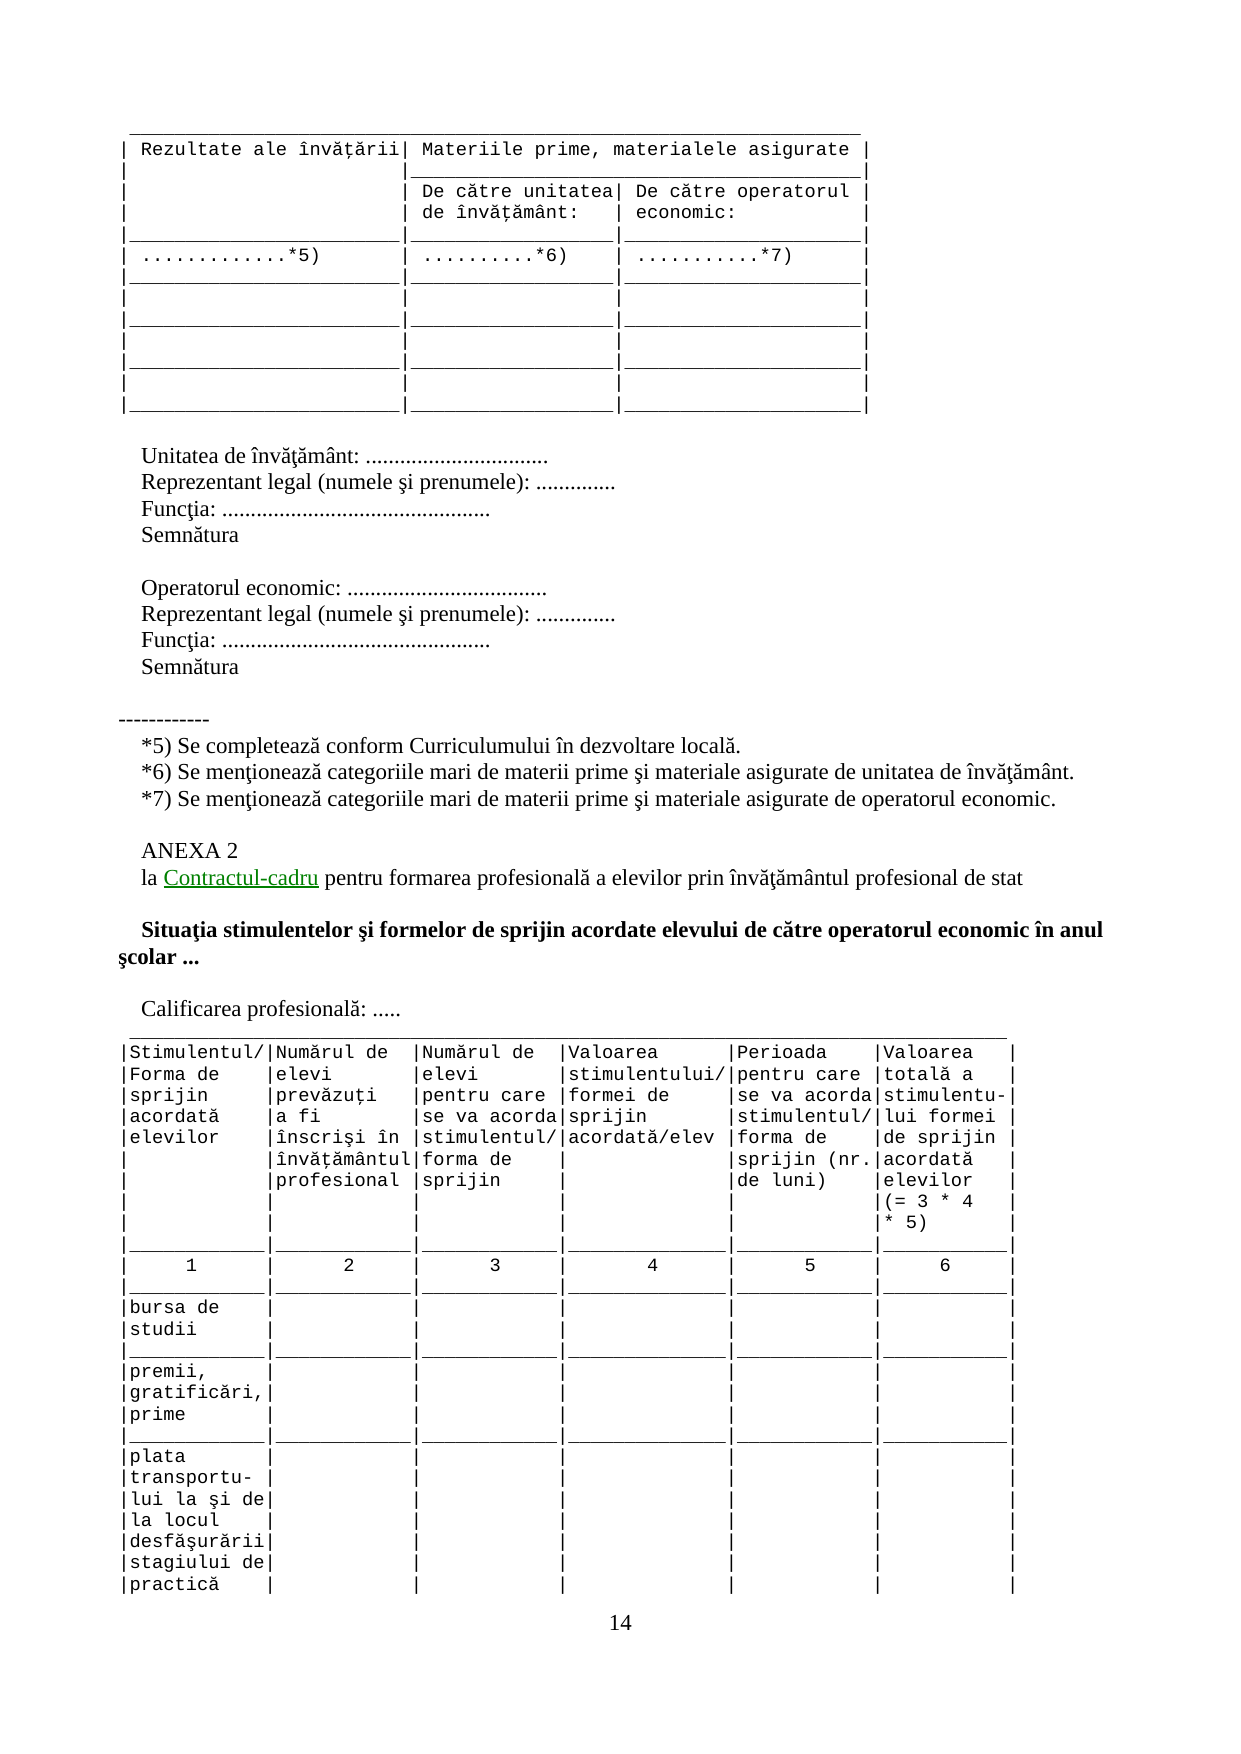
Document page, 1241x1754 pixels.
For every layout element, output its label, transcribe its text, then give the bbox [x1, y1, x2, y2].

text *7) Se menţionează categoriile mari de materii prime şi materiale asigurate de operatorul economic. [118, 784, 1122, 811]
text _________________________________________________________________ [118, 118, 1122, 139]
text | | | | | |* 5) | [118, 1213, 1122, 1234]
text | | | | | |(= 3 * 4 | [118, 1192, 1122, 1213]
text |____________|____________|____________|______________|____________|___________| [118, 1277, 1122, 1298]
text |acordată |a fi |se va acorda|sprijin |stimulentul/|lui formei | [118, 1107, 1122, 1128]
text |gratificări,| | | | | | [118, 1383, 1122, 1404]
text |________________________|__________________|_____________________| [118, 224, 1122, 246]
text |practică | | | | | | [118, 1574, 1122, 1596]
text | | De către unitatea| De către operatorul | [118, 182, 1122, 203]
text | |profesional |sprijin | |de luni) |elevilor | [118, 1171, 1122, 1192]
text |lui la şi de| | | | | | [118, 1489, 1122, 1511]
text | | | | [118, 373, 1122, 394]
text |Forma de |elevi |elevi |stimulentului/|pentru care |totală a | [118, 1064, 1122, 1086]
text |____________|____________|____________|______________|____________|___________| [118, 1341, 1122, 1362]
text |prime | | | | | | [118, 1404, 1122, 1426]
text Semnătura [118, 653, 1122, 679]
text |stagiului de| | | | | | [118, 1553, 1122, 1574]
text | |________________________________________| [118, 161, 1122, 182]
text *6) Se menţionează categoriile mari de materii prime şi materiale asigurate de unitatea de învăţământ. [118, 758, 1122, 784]
text Situaţia stimulentelor şi formelor de sprijin acordate elevului de către operatorul economic în anul şcolar ... [118, 916, 1122, 969]
text |____________|____________|____________|______________|____________|___________| [118, 1234, 1122, 1256]
text ------------ [118, 706, 1122, 732]
text |Stimulentul/|Numărul de |Numărul de |Valoarea |Perioada |Valoarea | [118, 1043, 1122, 1064]
text |desfăşurării| | | | | | [118, 1532, 1122, 1553]
text Funcţia: ............................................... [118, 626, 1122, 653]
text | | | | [118, 288, 1122, 309]
text | Rezultate ale învăţării| Materiile prime, materialele asigurate | [118, 139, 1122, 161]
text |________________________|__________________|_____________________| [118, 352, 1122, 373]
text |la locul | | | | | | [118, 1511, 1122, 1532]
text la Contractul-cadru pentru formarea profesională a elevilor prin învăţământul profesional de stat [118, 864, 1122, 890]
text |bursa de | | | | | | [118, 1298, 1122, 1319]
text *5) Se completează conform Curriculumului în dezvoltare locală. [118, 732, 1122, 758]
text | |învăţământul|forma de | |sprijin (nr.|acordată | [118, 1149, 1122, 1171]
text Operatorul economic: ................................... [118, 574, 1122, 600]
text | | | | [118, 331, 1122, 352]
text |elevilor |înscrişi în |stimulentul/|acordată/elev |forma de |de sprijin | [118, 1128, 1122, 1149]
text |________________________|__________________|_____________________| [118, 309, 1122, 331]
text |transportu- | | | | | | [118, 1468, 1122, 1489]
text |________________________|__________________|_____________________| [118, 267, 1122, 288]
text | 1 | 2 | 3 | 4 | 5 | 6 | [118, 1256, 1122, 1277]
text |sprijin |prevăzuţi |pentru care |formei de |se va acorda|stimulentu-| [118, 1086, 1122, 1107]
text |premii, | | | | | | [118, 1362, 1122, 1383]
text Reprezentant legal (numele şi prenumele): .............. [118, 468, 1122, 495]
text |plata | | | | | | [118, 1447, 1122, 1468]
text Unitatea de învăţământ: ................................ [118, 442, 1122, 468]
text | | de învăţământ: | economic: | [118, 203, 1122, 224]
text Funcţia: ............................................... [118, 495, 1122, 521]
text |________________________|__________________|_____________________| [118, 394, 1122, 416]
text |studii | | | | | | [118, 1319, 1122, 1341]
text |____________|____________|____________|______________|____________|___________| [118, 1426, 1122, 1447]
text | .............*5) | ..........*6) | ...........*7) | [118, 246, 1122, 267]
text Reprezentant legal (numele şi prenumele): .............. [118, 600, 1122, 626]
text Calificarea profesională: ..... [118, 995, 1122, 1022]
text ______________________________________________________________________________ [118, 1022, 1122, 1043]
text ANEXA 2 [118, 837, 1122, 864]
text Semnătura [118, 521, 1122, 547]
